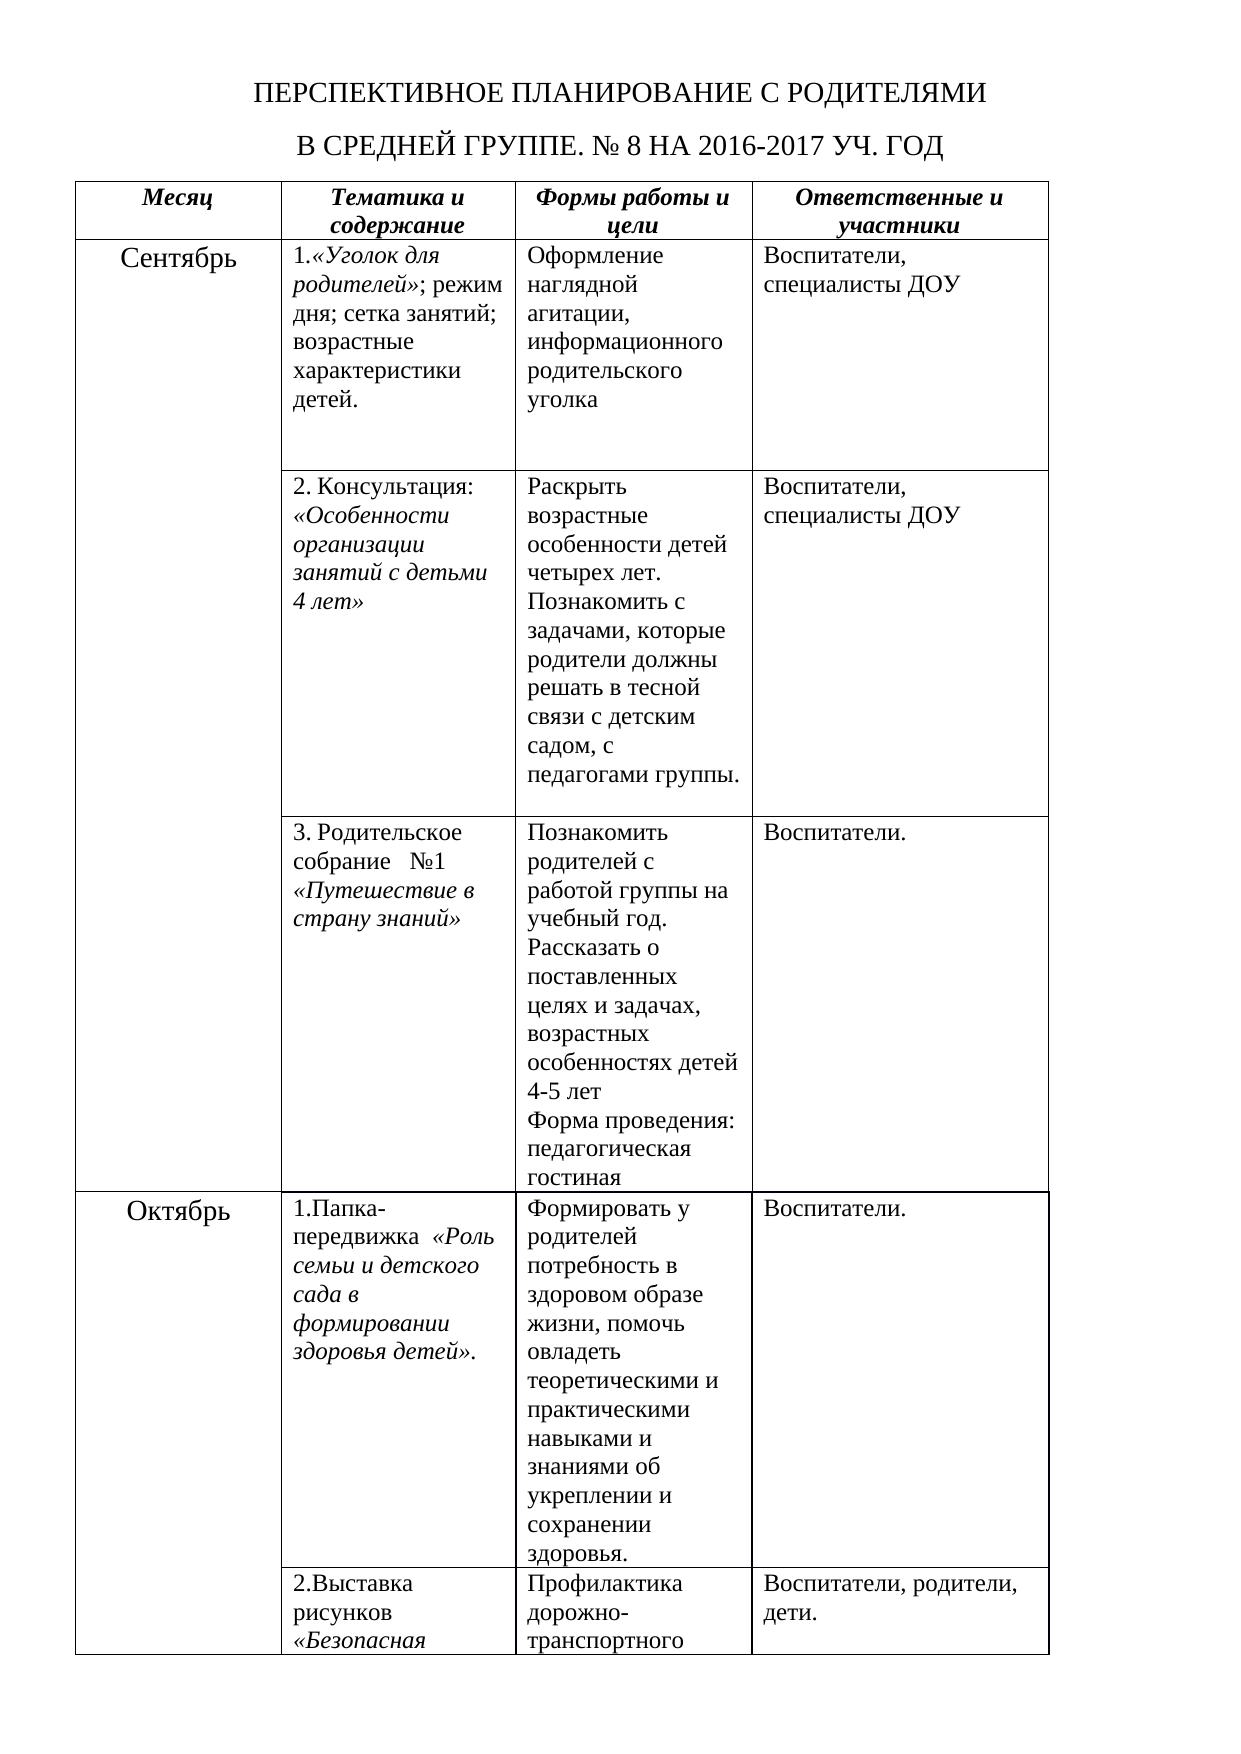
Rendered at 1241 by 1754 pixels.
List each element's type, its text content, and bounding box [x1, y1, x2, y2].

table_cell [282, 1568, 515, 1654]
table_cell Воспитатели. [753, 817, 1048, 1191]
table_cell Формировать у родителей потребность в здоровом образе жизни, помочь овладеть теоретическими и практическими навыками и знаниями об укреплении и сохранении здоровья. [517, 1193, 751, 1566]
table_header Ответственные и участники [753, 182, 1048, 239]
table_cell Оформление наглядной агитации, информационного родительского уголка [516, 240, 752, 470]
table_header Месяц [76, 182, 281, 239]
table_cell Воспитатели, специалисты ДОУ [753, 240, 1048, 470]
table_cell 2. Консультация: «Особенности организации занятий с детьми 4 лет» [282, 471, 515, 816]
table_header Формы работы и цели [516, 182, 752, 239]
table_cell Воспитатели, специалисты ДОУ [753, 471, 1048, 816]
text ПЕРСПЕКТИВНОЕ ПЛАНИРОВАНИЕ С РОДИТЕЛЯМИ [75, 75, 1165, 108]
table_cell Познакомить родителей с работой группы на учебный год. Рассказать о поставленных целях и задачах, возрастных особенностях детей 4-5 лет Форма проведения: педагогическая гостиная [516, 817, 752, 1191]
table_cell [517, 1568, 751, 1654]
table_cell 1.Папка-передвижка «Роль семьи и детского сада в формировании здоровья детей». [282, 1193, 515, 1566]
table_cell Воспитатели. [753, 1193, 1048, 1566]
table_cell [753, 1568, 1048, 1654]
table_header Тематика и содержание [282, 182, 515, 239]
table_cell 3. Родительское собрание №1 «Путешествие в страну знаний» [282, 817, 515, 1191]
table_cell 1.«Уголок для родителей»; режим дня; сетка занятий; возрастные характеристики детей. [282, 240, 515, 470]
table_cell Раскрыть возрастные особенности детей четырех лет. Познакомить с задачами, которые родители должны решать в тесной связи с детским садом, с педагогами группы. [516, 471, 752, 816]
table_cell Октябрь [76, 1192, 281, 1654]
text В СРЕДНЕЙ ГРУППЕ. № 8 НА 2016-2017 УЧ. ГОД [75, 128, 1165, 161]
table_cell Сентябрь [76, 240, 281, 1191]
